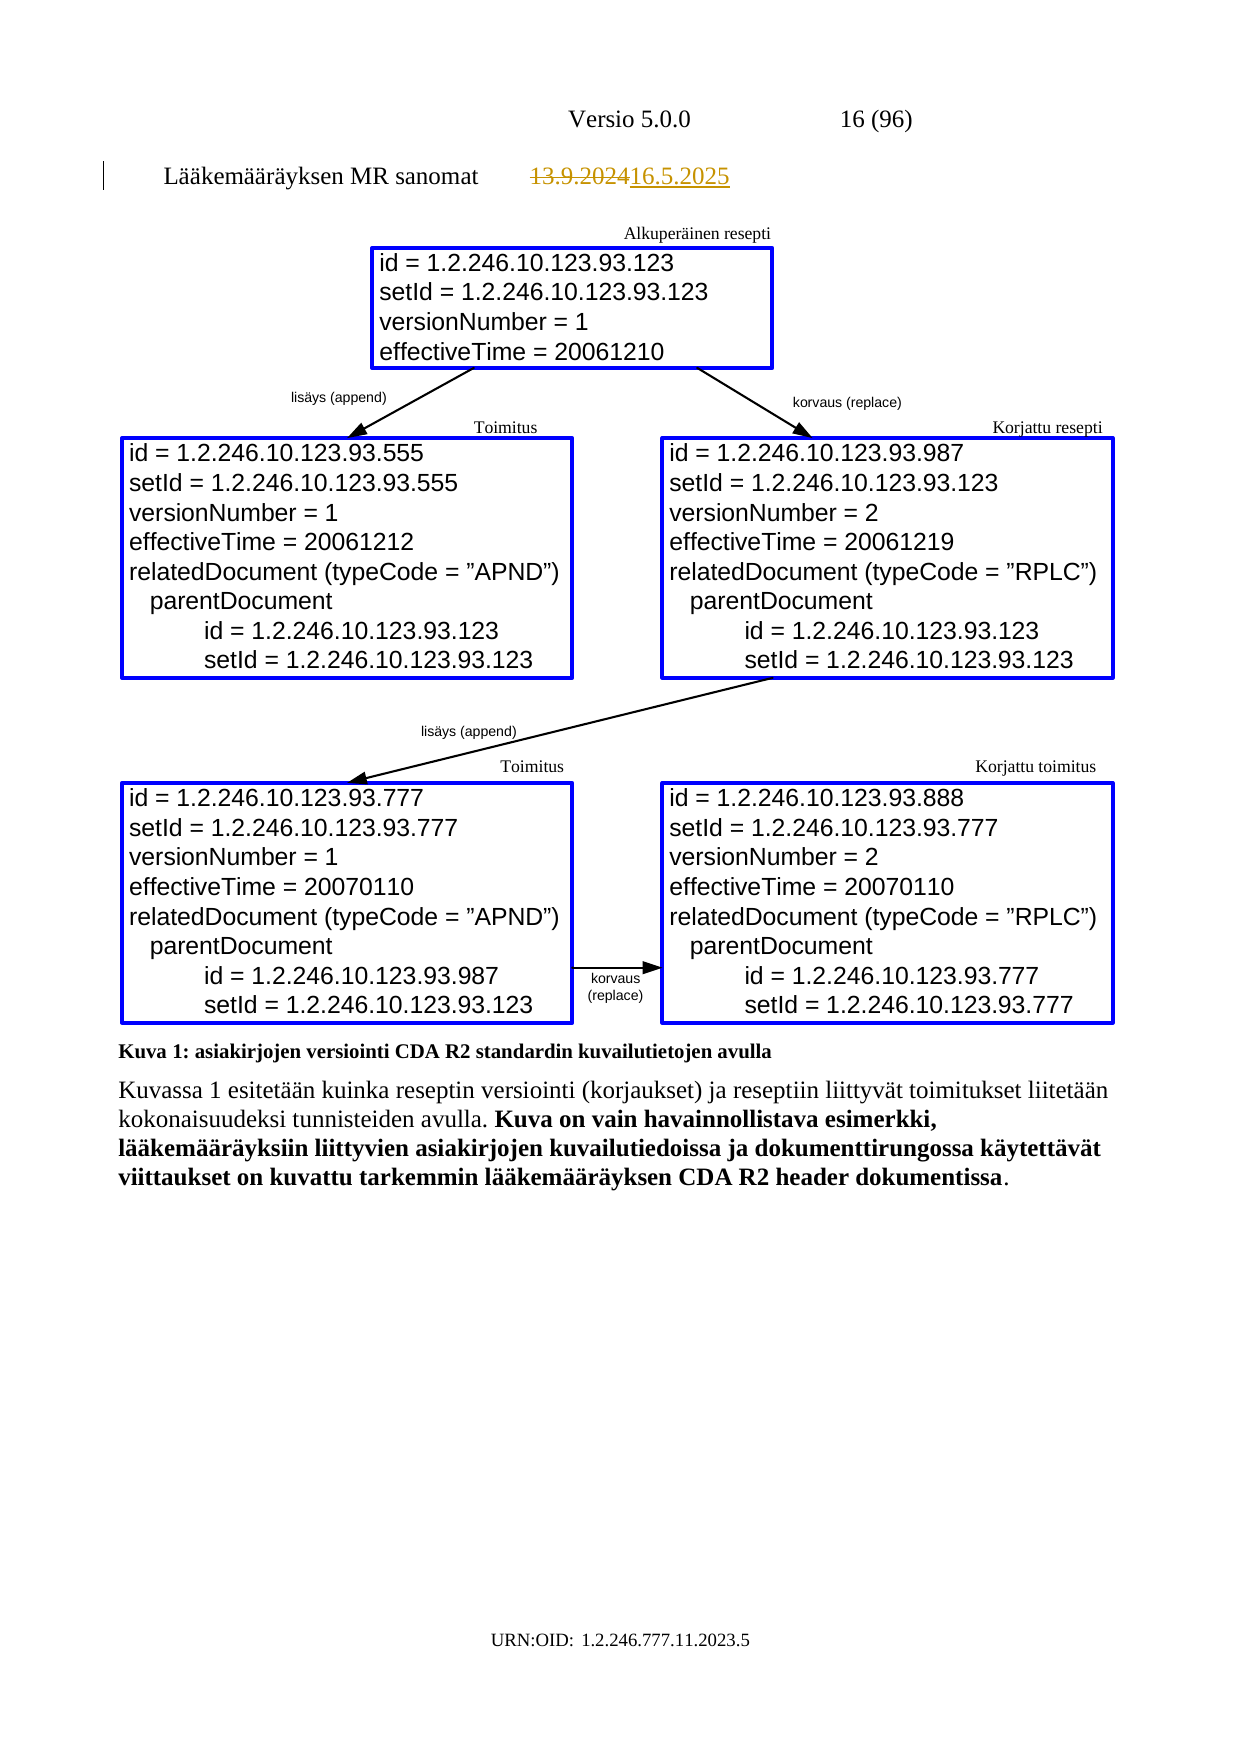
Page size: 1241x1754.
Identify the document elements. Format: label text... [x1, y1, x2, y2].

text Kuva 1: asiakirjojen versiointi CDA R2 standardin kuvailutietojen avulla [118, 1039, 1122, 1063]
text Kuvassa 1 esitetään kuinka reseptin versiointi (korjaukset) ja reseptiin liittyvät toimitukset liitetään kokonaisuudeksi tunnisteiden avulla. Kuva on vain havainnollistava esimerkki, lääkemääräyksiin liittyvien asiakirjojen kuvailutiedoissa ja dokumenttirungossa käytettävät viittaukset on kuvattu tarkemmin lääkemääräyksen CDA R2 header dokumentissa. [118, 1076, 1122, 1191]
